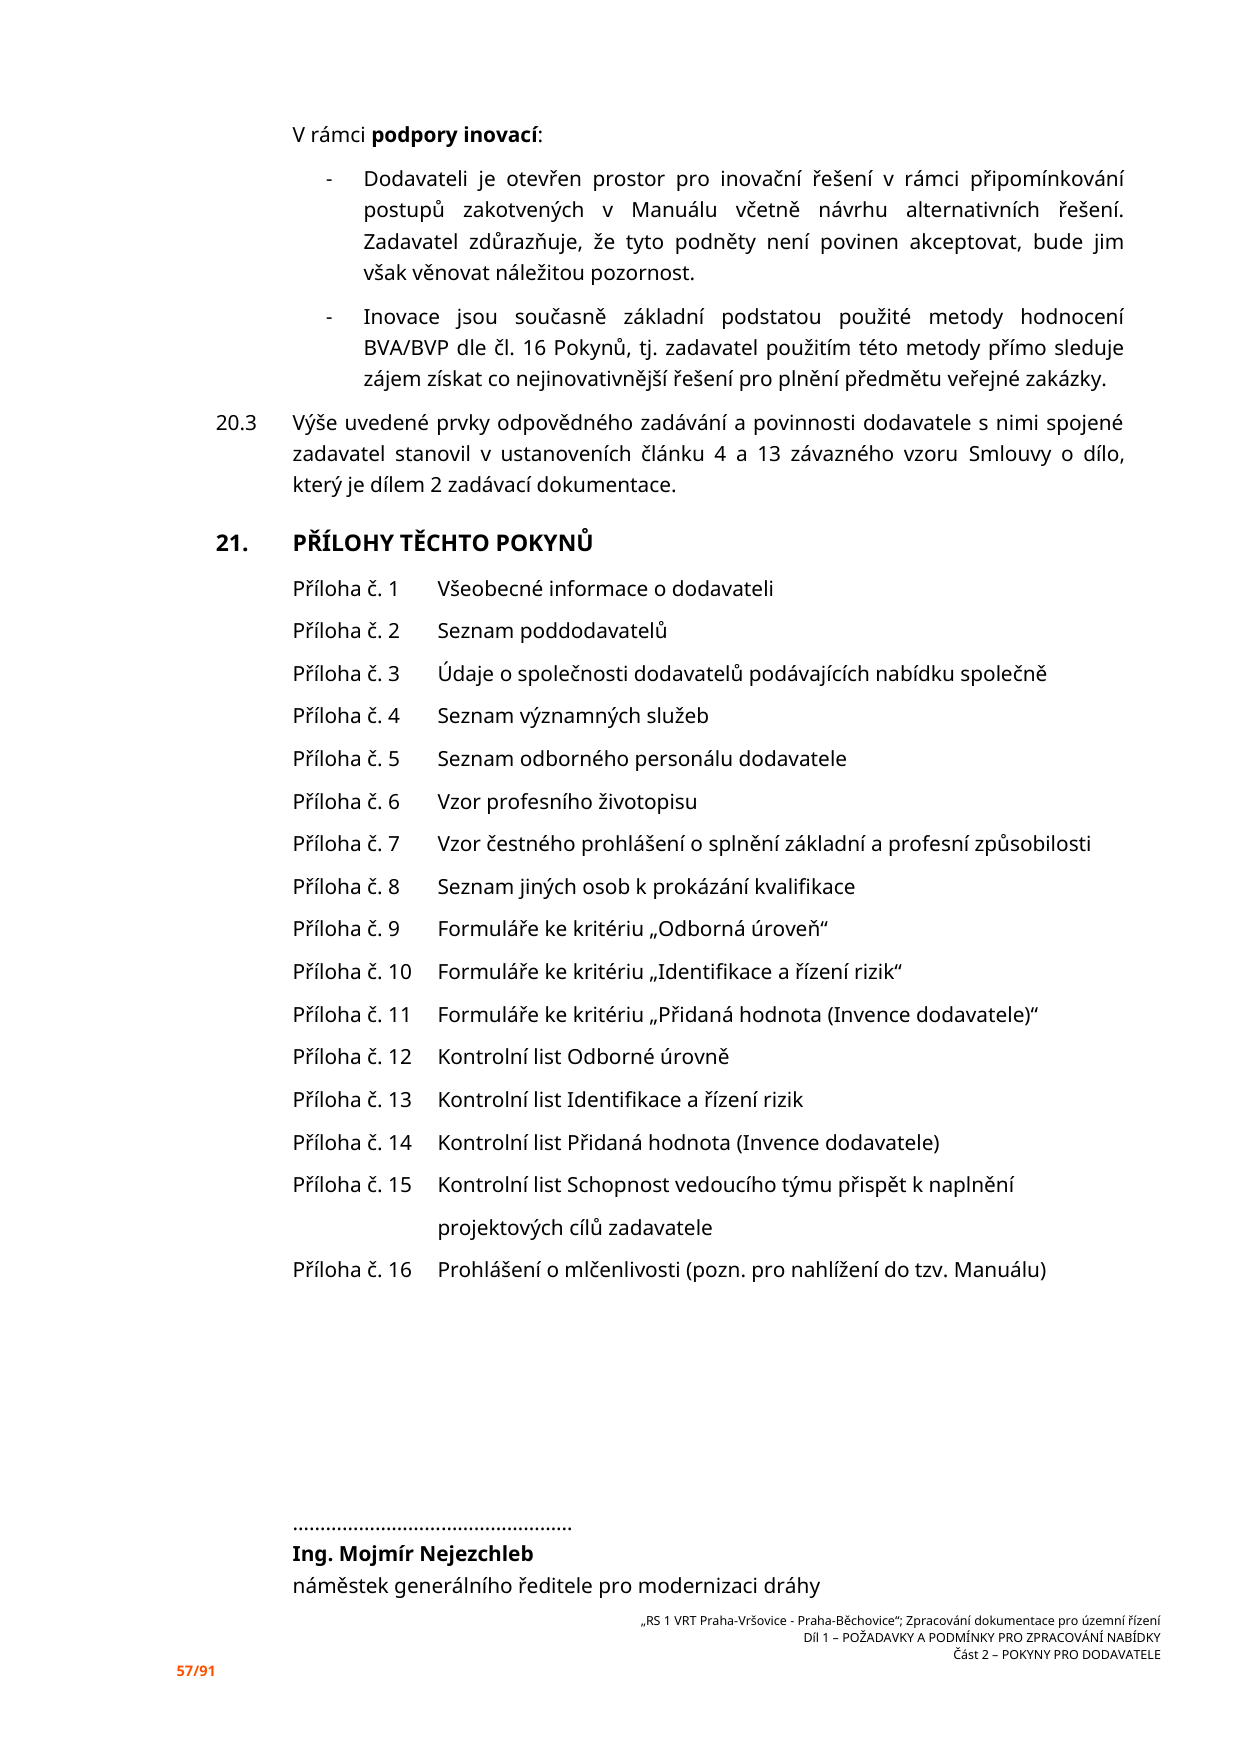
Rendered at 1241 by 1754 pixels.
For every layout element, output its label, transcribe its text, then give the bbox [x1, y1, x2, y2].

text Příloha č. 2 Seznam poddodavatelů [292, 616, 1125, 645]
text Příloha č. 11 Formuláře ke kritériu „Přidaná hodnota (Invence dodavatele)“ [292, 1000, 1125, 1028]
list Dodavateli je otevřen prostor pro inovační řešení v rámci připomínkování postupů zakotvených v Manuálu včetně návrhu alternativních řešení. Zadavatel zdůrazňuje, že tyto podněty není povinen akceptovat, bude jim však věnovat náležitou pozornost. [326, 164, 1125, 287]
list V rámci podpory inovací: [292, 121, 1125, 149]
text Příloha č. 4 Seznam významných služeb [292, 702, 1125, 730]
text Příloha č. 14 Kontrolní list Přidaná hodnota (Invence dodavatele) [292, 1128, 1125, 1156]
text Příloha č. 6 Vzor profesního životopisu [292, 787, 1125, 815]
text Příloha č. 13 Kontrolní list Identifikace a řízení rizik [292, 1085, 1125, 1113]
text Příloha č. 5 Seznam odborného personálu dodavatele [292, 744, 1125, 773]
text Příloha č. 9 Formuláře ke kritériu „Odborná úroveň“ [292, 914, 1125, 943]
text Příloha č. 1 Všeobecné informace o dodavateli [292, 574, 1125, 602]
text Příloha č. 8 Seznam jiných osob k prokázání kvalifikace [292, 872, 1125, 900]
text Příloha č. 3 Údaje o společnosti dodavatelů podávajících nabídku společně [292, 659, 1125, 687]
text Výše uvedené prvky odpovědného zadávání a povinnosti dodavatele s nimi spojené zadavatel stanovil v ustanoveních článku 4 a 13 závazného vzoru Smlouvy o dílo, který je dílem 2 zadávací dokumentace. [216, 408, 1125, 499]
text PŘÍLOHY TĚCHTO POKYNŮ [216, 527, 1125, 558]
list Inovace jsou současně základní podstatou použité metody hodnocení BVA/BVP dle čl. 16 Pokynů, tj. zadavatel použitím této metody přímo sleduje zájem získat co nejinovativnější řešení pro plnění předmětu veřejné zakázky. [326, 302, 1125, 393]
text Příloha č. 16 Prohlášení o mlčenlivosti (pozn. pro nahlížení do tzv. Manuálu) [292, 1255, 1125, 1284]
text Příloha č. 7 Vzor čestného prohlášení o splnění základní a profesní způsobilosti [292, 829, 1125, 858]
text Příloha č. 12 Kontrolní list Odborné úrovně [292, 1042, 1125, 1071]
text náměstek generálního ředitele pro modernizaci dráhy [292, 1571, 1125, 1599]
text …………………………………………… [292, 1508, 1125, 1537]
text Příloha č. 15 Kontrolní list Schopnost vedoucího týmu přispět k naplnění projektových cílů zadavatele [292, 1170, 1125, 1241]
text Příloha č. 10 Formuláře ke kritériu „Identifikace a řízení rizik“ [292, 957, 1125, 986]
text Ing. Mojmír Nejezchleb [292, 1539, 1125, 1568]
